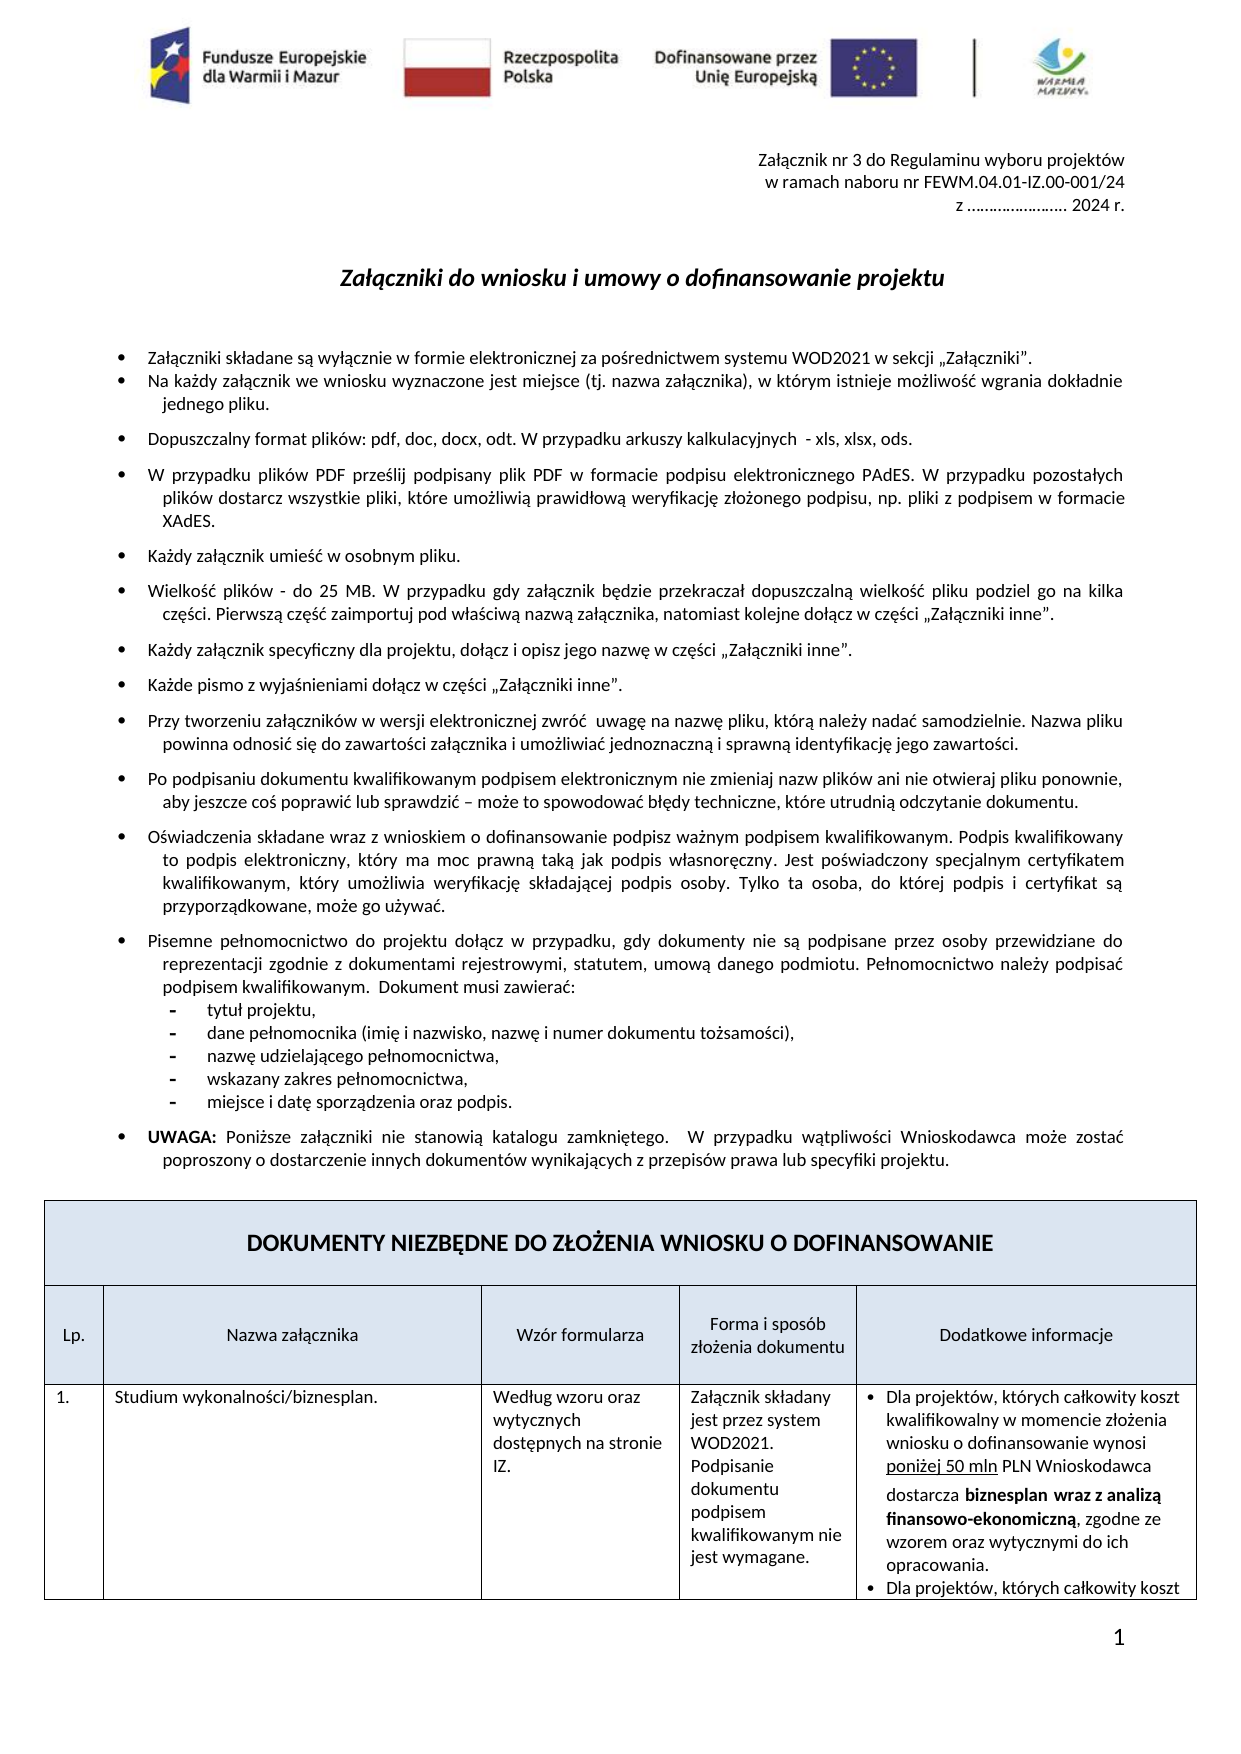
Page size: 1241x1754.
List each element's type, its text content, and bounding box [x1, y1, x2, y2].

picture [132, 8, 1104, 118]
list Każdy załącznik specyficzny dla projektu, dołącz i opisz jego nazwę w części „Załączniki inne”. [118, 638, 1125, 661]
list tytuł projektu, [169, 998, 1125, 1021]
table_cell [482, 1385, 679, 1599]
list Każdy załącznik umieść w osobnym pliku. [118, 544, 1125, 567]
list Załącznik nr 3 do Regulaminu wyboru projektów [162, 148, 1125, 171]
list UWAGA: Poniższe załączniki nie stanowią katalogu zamkniętego. W przypadku wątpliwości Wnioskodawca może zostać poproszony o dostarczenie innych dokumentów wynikających z przepisów prawa lub specyfiki projektu. [118, 1125, 1125, 1171]
list Wielkość plików - do 25 MB. W przypadku gdy załącznik będzie przekraczał dopuszczalną wielkość pliku podziel go na kilka części. Pierwszą część zaimportuj pod właściwą nazwą załącznika, natomiast kolejne dołącz w części „Załączniki inne”. [118, 579, 1125, 625]
table_cell Lp. [45, 1286, 103, 1384]
list Pisemne pełnomocnictwo do projektu dołącz w przypadku, gdy dokumenty nie są podpisane przez osoby przewidziane do reprezentacji zgodnie z dokumentami rejestrowymi, statutem, umową danego podmiotu. Pełnomocnictwo należy podpisać podpisem kwalifikowanym. Dokument musi zawierać: [118, 929, 1125, 998]
list z ………………….. 2024 r. [162, 193, 1125, 216]
table_cell 1. [45, 1385, 103, 1599]
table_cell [857, 1385, 1196, 1599]
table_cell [680, 1385, 856, 1599]
list Oświadczenia składane wraz z wnioskiem o dofinansowanie podpisz ważnym podpisem kwalifikowanym. Podpis kwalifikowany to podpis elektroniczny, który ma moc prawną taką jak podpis własnoręczny. Jest poświadczony specjalnym certyfikatem kwalifikowanym, który umożliwia weryfikację składającej podpis osoby. Tylko ta osoba, do której podpis i certyfikat są przyporządkowane, może go używać. [118, 825, 1125, 917]
list Przy tworzeniu załączników w wersji elektronicznej zwróć uwagę na nazwę pliku, którą należy nadać samodzielnie. Nazwa pliku powinna odnosić się do zawartości załącznika i umożliwiać jednoznaczną i sprawną identyfikację jego zawartości. [118, 709, 1125, 754]
table_cell Nazwa załącznika [104, 1286, 481, 1384]
list Każde pismo z wyjaśnieniami dołącz w części „Załączniki inne”. [118, 673, 1125, 696]
list dane pełnomocnika (imię i nazwisko, nazwę i numer dokumentu tożsamości), [169, 1021, 1125, 1044]
table_cell Dodatkowe informacje [857, 1286, 1196, 1384]
list miejsce i datę sporządzenia oraz podpis. [169, 1090, 1125, 1113]
table_header DOKUMENTY NIEZBĘDNE DO ZŁOŻENIA WNIOSKU O DOFINANSOWANIE [45, 1201, 1196, 1285]
list W przypadku plików PDF prześlij podpisany plik PDF w formacie podpisu elektronicznego PAdES. W przypadku pozostałych plików dostarcz wszystkie pliki, które umożliwią prawidłową weryfikację złożonego podpisu, np. pliki z podpisem w formacie XAdES. [118, 463, 1125, 532]
list Na każdy załącznik we wniosku wyznaczone jest miejsce (tj. nazwa załącznika), w którym istnieje możliwość wgrania dokładnie jednego pliku. [118, 369, 1125, 415]
list wskazany zakres pełnomocnictwa, [169, 1067, 1125, 1090]
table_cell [104, 1385, 481, 1599]
list Po podpisaniu dokumentu kwalifikowanym podpisem elektronicznym nie zmieniaj nazw plików ani nie otwieraj pliku ponownie, aby jeszcze coś poprawić lub sprawdzić – może to spowodować błędy techniczne, które utrudnią odczytanie dokumentu. [118, 767, 1125, 813]
list Załączniki do wniosku i umowy o dofinansowanie projektu [162, 262, 1125, 293]
list Załączniki składane są wyłącznie w formie elektronicznej za pośrednictwem systemu WOD2021 w sekcji „Załączniki”. [118, 346, 1125, 369]
table_cell Wzór formularza [482, 1286, 679, 1384]
list Dopuszczalny format plików: pdf, doc, docx, odt. W przypadku arkuszy kalkulacyjnych - xls, xlsx, ods. [118, 427, 1125, 450]
list nazwę udzielającego pełnomocnictwa, [169, 1044, 1125, 1067]
list w ramach naboru nr FEWM.04.01-IZ.00-001/24 [162, 171, 1125, 193]
table_cell Forma i sposób złożenia dokumentu [680, 1286, 856, 1384]
